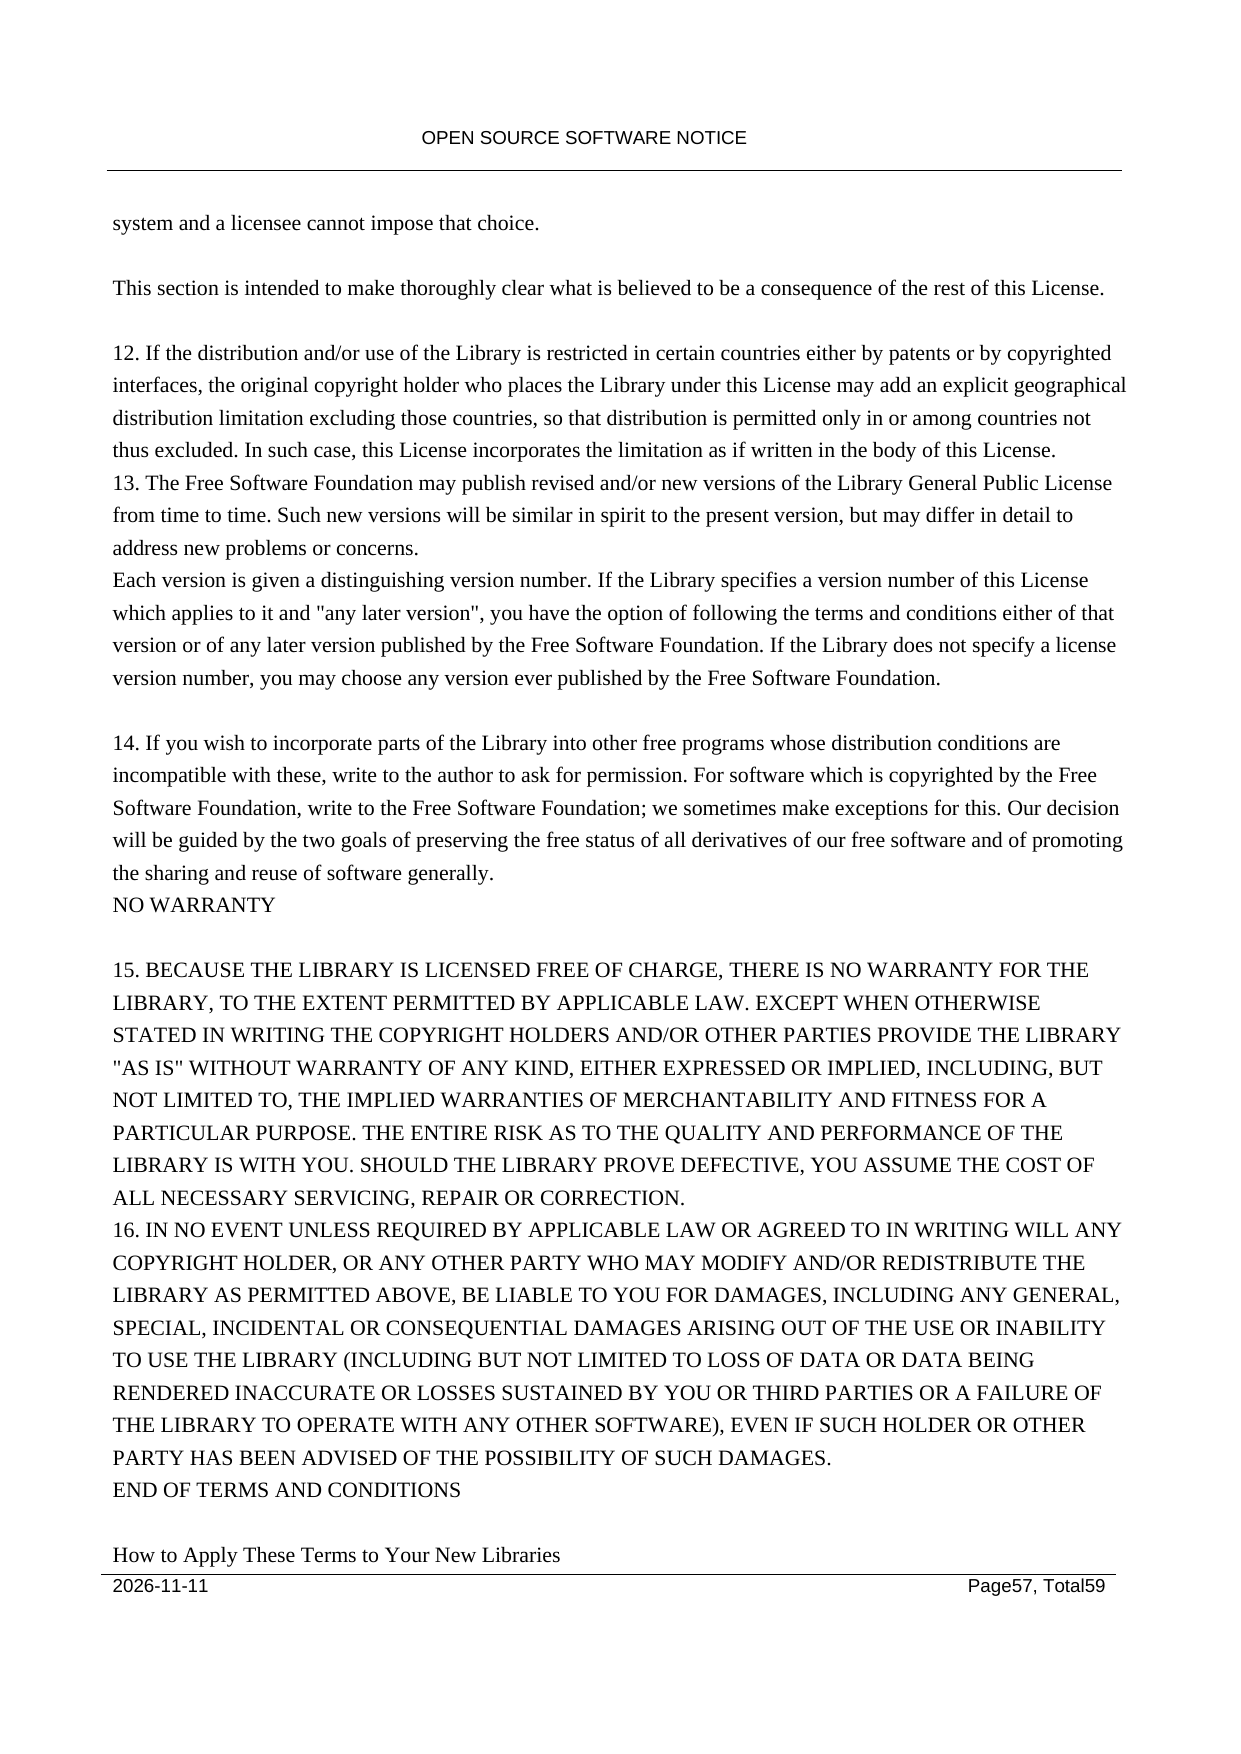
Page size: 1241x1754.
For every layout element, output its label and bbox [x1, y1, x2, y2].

text [112, 206, 1128, 1571]
